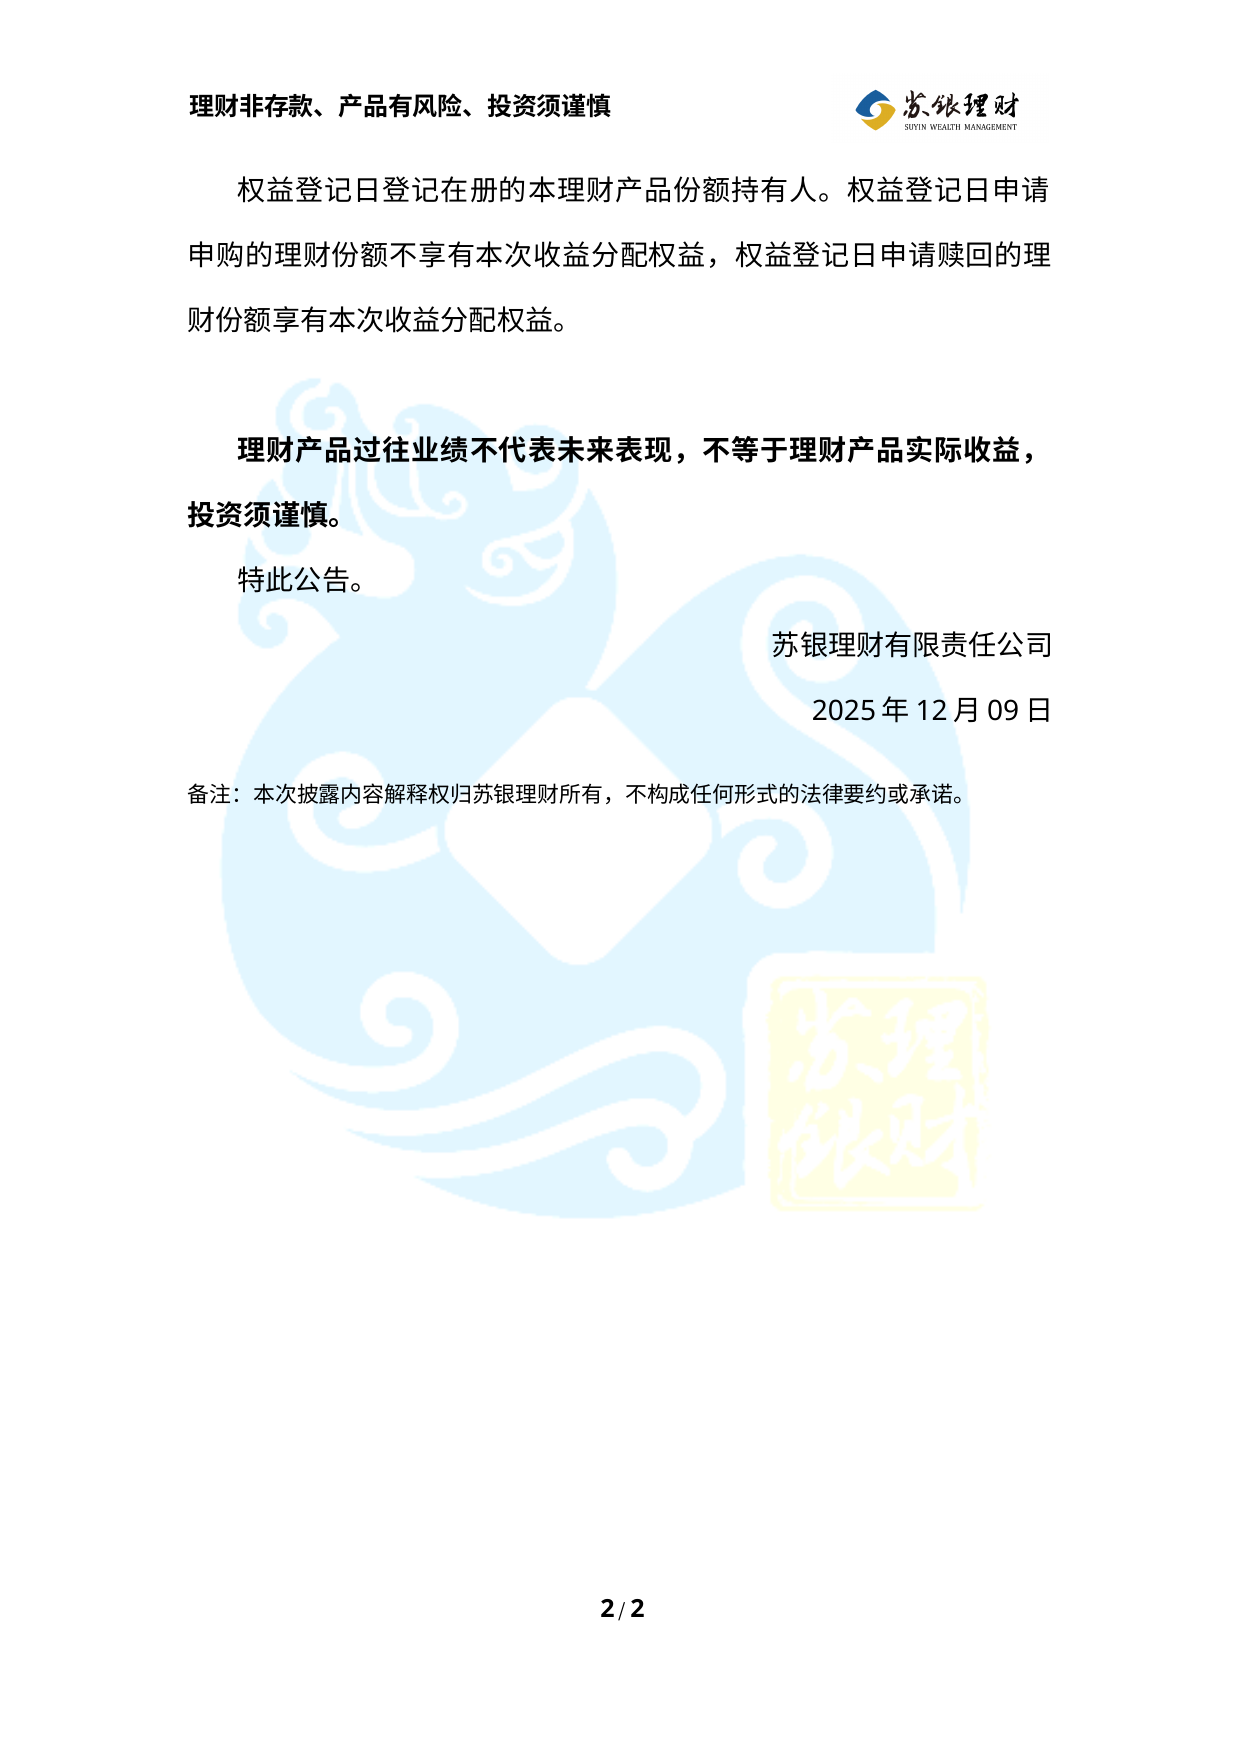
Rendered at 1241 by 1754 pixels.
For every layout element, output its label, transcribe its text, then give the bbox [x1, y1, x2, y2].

text 理财产品过往业绩不代表未来表现，不等于理财产品实际收益，投资须谨慎。 [187, 416, 1053, 546]
text 苏银理财有限责任公司 2025年12月09日 [187, 611, 1053, 741]
text 特此公告。 [187, 546, 1053, 611]
text 权益登记日登记在册的本理财产品份额持有人。权益登记日申请申购的理财份额不享有本次收益分配权益，权益登记日申请赎回的理财份额享有本次收益分配权益。 [187, 156, 1053, 351]
text 备注：本次披露内容解释权归苏银理财所有，不构成任何形式的法律要约或承诺。 [187, 777, 1053, 809]
picture [831, 73, 1049, 143]
